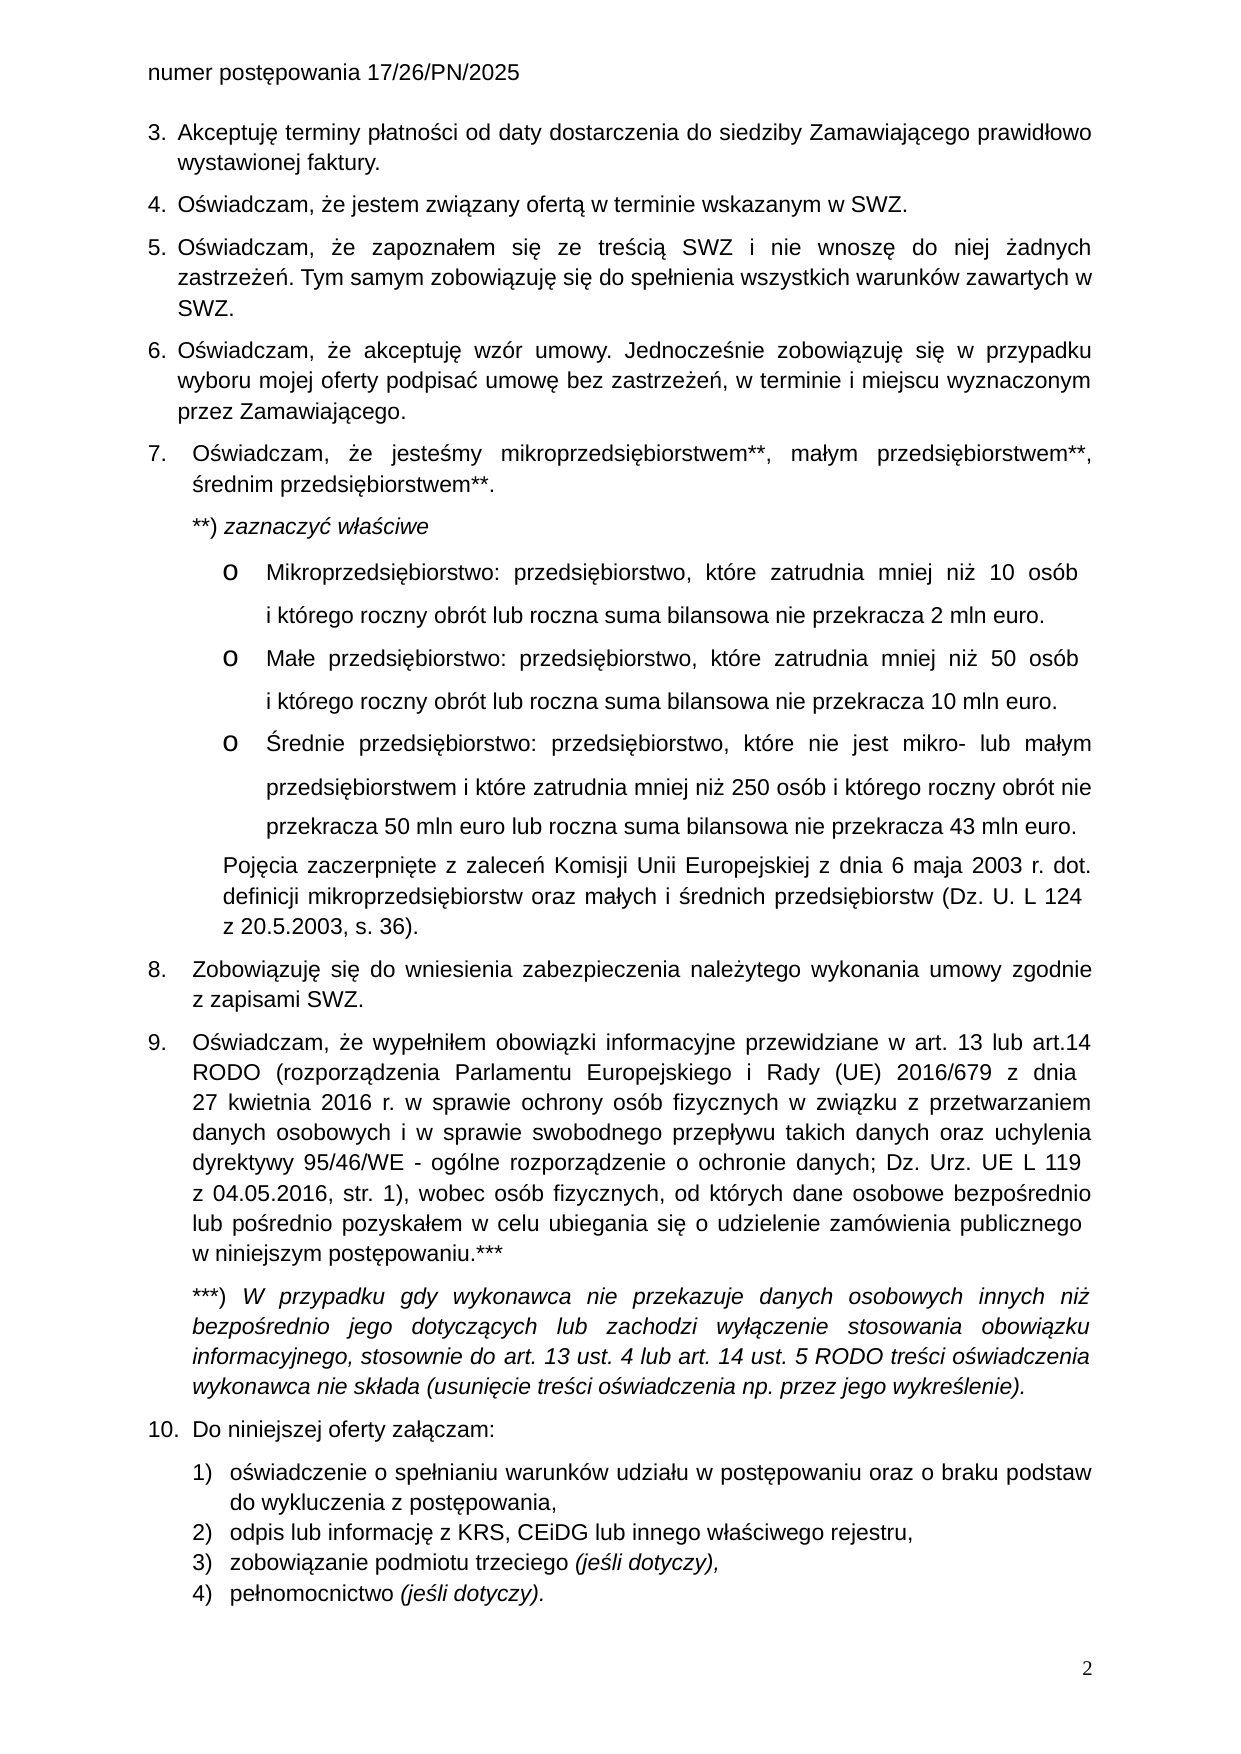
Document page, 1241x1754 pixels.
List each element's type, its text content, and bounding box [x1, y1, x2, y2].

text ***) W przypadku gdy wykonawca nie przekazuje danych osobowych innych niż bezpośrednio jego dotyczących lub zachodzi wyłączenie stosowania obowiązku informacyjnego, stosownie do art. 13 ust. 4 lub art. 14 ust. 5 RODO treści oświadczenia wykonawca nie składa (usunięcie treści oświadczenia np. przez jego wykreślenie). [192, 1283, 1092, 1399]
text **) zaznaczyć właściwe [192, 513, 1092, 540]
list Oświadczam, że zapoznałem się ze treścią SWZ i nie wnoszę do niej żadnych zastrzeżeń. Tym samym zobowiązuję się do spełnienia wszystkich warunków zawartych w SWZ. [148, 234, 1092, 321]
list Oświadczam, że jesteśmy mikroprzedsiębiorstwem**, małym przedsiębiorstwem**, średnim przedsiębiorstwem**. [148, 440, 1092, 497]
list oświadczenie o spełnianiu warunków udziału w postępowaniu oraz o braku podstaw do wykluczenia z postępowania, [192, 1459, 1092, 1515]
list Małe przedsiębiorstwo: przedsiębiorstwo, które zatrudnia mniej niż 50 osób i którego roczny obrót lub roczna suma bilansowa nie przekracza 10 mln euro. [222, 642, 1092, 714]
list Oświadczam, że jestem związany ofertą w terminie wskazanym w SWZ. [148, 191, 1092, 218]
list Oświadczam, że wypełniłem obowiązki informacyjne przewidziane w art. 13 lub art.14 RODO (rozporządzenia Parlamentu Europejskiego i Rady (UE) 2016/679 z dnia 27 kwietnia 2016 r. w sprawie ochrony osób fizycznych w związku z przetwarzaniem danych osobowych i w sprawie swobodnego przepływu takich danych oraz uchylenia dyrektywy 95/46/WE - ogólne rozporządzenie o ochronie danych; Dz. Urz. UE L 119 z 04.05.2016, str. 1), wobec osób fizycznych, od których dane osobowe bezpośrednio lub pośrednio pozyskałem w celu ubiegania się o udzielenie zamówienia publicznego w niniejszym postępowaniu.*** [148, 1028, 1092, 1266]
list Zobowiązuję się do wniesienia zabezpieczenia należytego wykonania umowy zgodnie z zapisami SWZ. [148, 956, 1092, 1012]
list Do niniejszej oferty załączam: [148, 1416, 1092, 1442]
list Mikroprzedsiębiorstwo: przedsiębiorstwo, które zatrudnia mniej niż 10 osób i którego roczny obrót lub roczna suma bilansowa nie przekracza 2 mln euro. [222, 556, 1092, 628]
list odpis lub informację z KRS, CEiDG lub innego właściwego rejestru, [192, 1519, 1092, 1545]
list Pojęcia zaczerpnięte z zaleceń Komisji Unii Europejskiej z dnia 6 maja 2003 r. dot. definicji mikroprzedsiębiorstw oraz małych i średnich przedsiębiorstw (Dz. U. L 124 z 20.5.2003, s. 36). [223, 852, 1092, 939]
list Oświadczam, że akceptuję wzór umowy. Jednocześnie zobowiązuję się w przypadku wyboru mojej oferty podpisać umowę bez zastrzeżeń, w terminie i miejscu wyznaczonym przez Zamawiającego. [148, 337, 1092, 424]
list Akceptuję terminy płatności od daty dostarczenia do siedziby Zamawiającego prawidłowo wystawionej faktury. [148, 118, 1092, 175]
list zobowiązanie podmiotu trzeciego (jeśli dotyczy), [192, 1549, 1092, 1576]
list Średnie przedsiębiorstwo: przedsiębiorstwo, które nie jest mikro- lub małym przedsiębiorstwem i które zatrudnia mniej niż 250 osób i którego roczny obrót nie przekracza 50 mln euro lub roczna suma bilansowa nie przekracza 43 mln euro. [222, 727, 1092, 839]
list pełnomocnictwo (jeśli dotyczy). [192, 1579, 1092, 1606]
